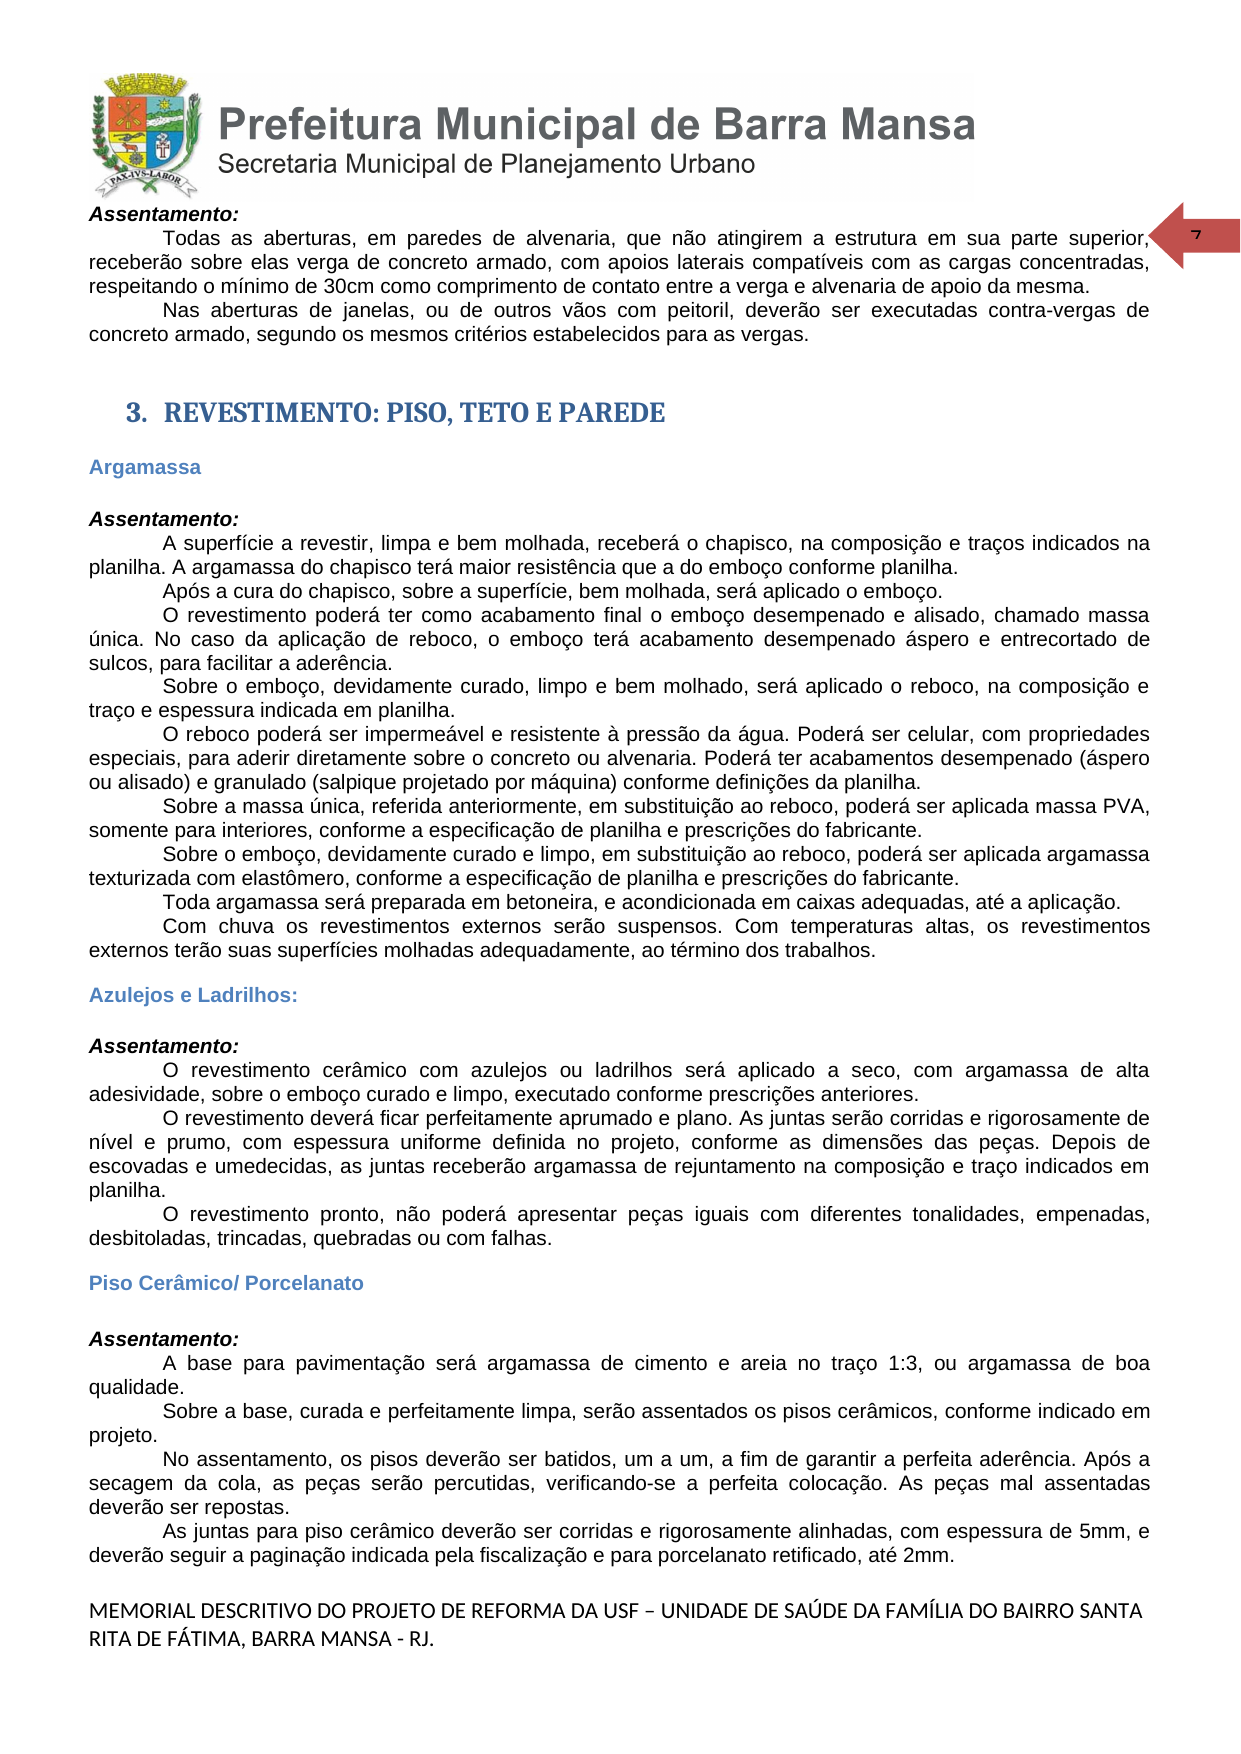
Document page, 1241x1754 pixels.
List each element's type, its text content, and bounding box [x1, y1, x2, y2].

text A superfície a revestir, limpa e bem molhada, receberá o chapisco, na composição e traços indicados na planilha. A argamassa do chapisco terá maior resistência que a do emboço conforme planilha. [89, 531, 1152, 578]
text O revestimento deverá ficar perfeitamente aprumado e plano. As juntas serão corridas e rigorosamente de nível e prumo, com espessura uniforme definida no projeto, conforme as dimensões das peças. Depois de escovadas e umedecidas, as juntas receberão argamassa de rejuntamento na composição e traço indicados em planilha. [89, 1106, 1152, 1202]
subtitle Argamassa [89, 455, 1152, 479]
subtitle Azulejos e Ladrilhos: [89, 983, 1152, 1007]
picture [88, 73, 975, 202]
text Nas aberturas de janelas, ou de outros vãos com peitoril, deverão ser executadas contra-vergas de concreto armado, segundo os mesmos critérios estabelecidos para as vergas. [89, 298, 1152, 346]
text O revestimento cerâmico com azulejos ou ladrilhos será aplicado a seco, com argamassa de alta adesividade, sobre o emboço curado e limpo, executado conforme prescrições anteriores. [89, 1058, 1152, 1106]
text O revestimento pronto, não poderá apresentar peças iguais com diferentes tonalidades, empenadas, desbitoladas, trincadas, quebradas ou com falhas. [89, 1202, 1152, 1250]
text Após a cura do chapisco, sobre a superfície, bem molhada, será aplicado o emboço. [89, 578, 1152, 602]
subtitle Piso Cerâmico/ Porcelanato [89, 1271, 1152, 1294]
text A base para pavimentação será argamassa de cimento e areia no traço 1:3, ou argamassa de boa qualidade. [89, 1351, 1152, 1399]
text Sobre o emboço, devidamente curado, limpo e bem molhado, será aplicado o reboco, na composição e traço e espessura indicada em planilha. [89, 674, 1152, 722]
text Todas as aberturas, em paredes de alvenaria, que não atingirem a estrutura em sua parte superior, receberão sobre elas verga de concreto armado, com apoios laterais compatíveis com as cargas concentradas, respeitando o mínimo de 30cm como comprimento de contato entre a verga e alvenaria de apoio da mesma. [89, 226, 1152, 298]
text Assentamento: [89, 1034, 1152, 1058]
text Sobre a massa única, referida anteriormente, em substituição ao reboco, poderá ser aplicada massa PVA, somente para interiores, conforme a especificação de planilha e prescrições do fabricante. [89, 794, 1152, 842]
text Toda argamassa será preparada em betoneira, e acondicionada em caixas adequadas, até a aplicação. [89, 890, 1152, 914]
text Assentamento: [89, 507, 1152, 531]
text Assentamento: [89, 202, 1152, 226]
subtitle REVESTIMENTO: PISO, TETO E PAREDE [126, 396, 1152, 429]
text Sobre o emboço, devidamente curado e limpo, em substituição ao reboco, poderá ser aplicada argamassa texturizada com elastômero, conforme a especificação de planilha e prescrições do fabricante. [89, 842, 1152, 890]
text Sobre a base, curada e perfeitamente limpa, serão assentados os pisos cerâmicos, conforme indicado em projeto. [89, 1399, 1152, 1447]
text As juntas para piso cerâmico deverão ser corridas e rigorosamente alinhadas, com espessura de 5mm, e deverão seguir a paginação indicada pela fiscalização e para porcelanato retificado, até 2mm. [89, 1518, 1152, 1566]
text O reboco poderá ser impermeável e resistente à pressão da água. Poderá ser celular, com propriedades especiais, para aderir diretamente sobre o concreto ou alvenaria. Poderá ter acabamentos desempenado (áspero ou alisado) e granulado (salpique projetado por máquina) conforme definições da planilha. [89, 722, 1152, 794]
text No assentamento, os pisos deverão ser batidos, um a um, a fim de garantir a perfeita aderência. Após a secagem da cola, as peças serão percutidas, verificando-se a perfeita colocação. As peças mal assentadas deverão ser repostas. [89, 1447, 1152, 1518]
text Com chuva os revestimentos externos serão suspensos. Com temperaturas altas, os revestimentos externos terão suas superfícies molhadas adequadamente, ao término dos trabalhos. [89, 914, 1152, 962]
text O revestimento poderá ter como acabamento final o emboço desempenado e alisado, chamado massa única. No caso da aplicação de reboco, o emboço terá acabamento desempenado áspero e entrecortado de sulcos, para facilitar a aderência. [89, 602, 1152, 674]
text Assentamento: [89, 1327, 1152, 1351]
